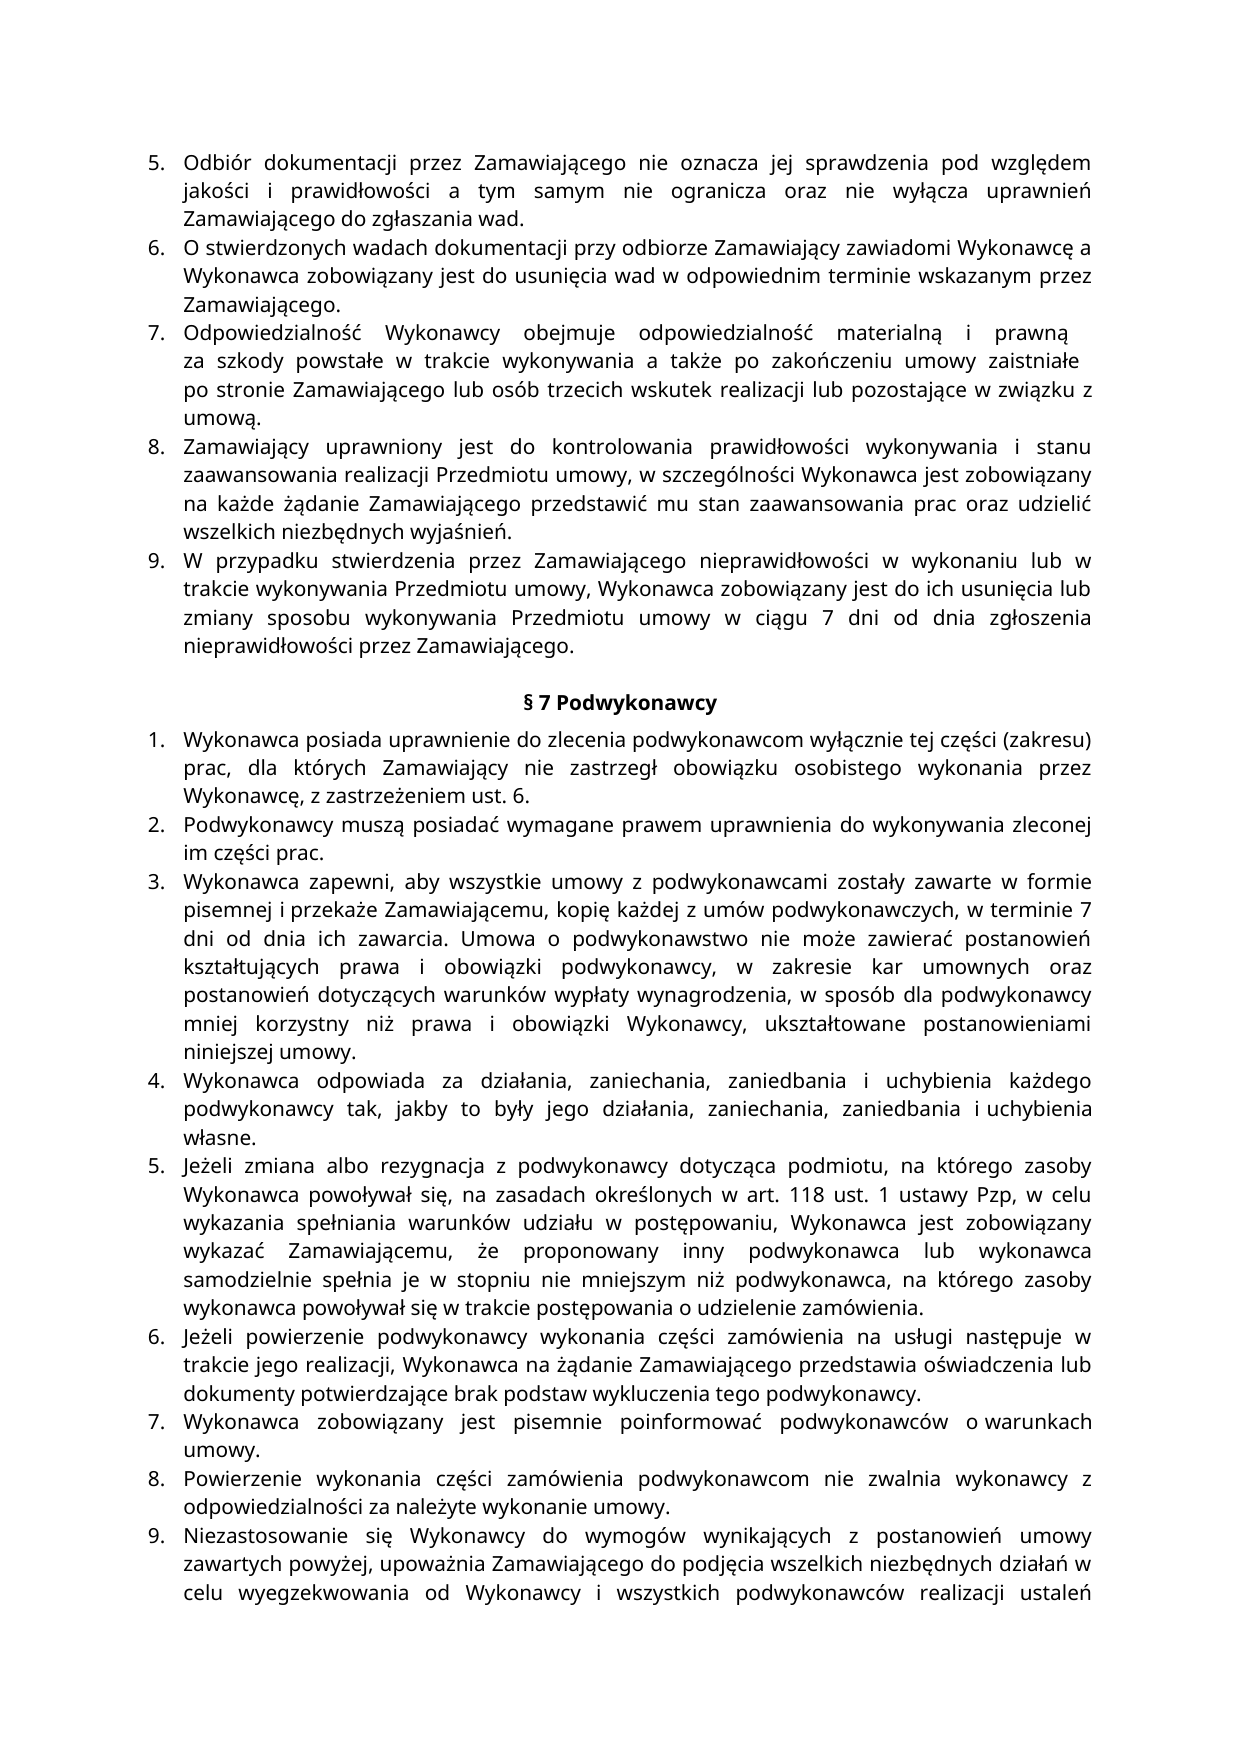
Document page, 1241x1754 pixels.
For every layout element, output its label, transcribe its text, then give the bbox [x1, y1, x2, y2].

list Jeżeli powierzenie podwykonawcy wykonania części zamówienia na usługi następuje w trakcie jego realizacji, Wykonawca na żądanie Zamawiającego przedstawia oświadczenia lub dokumenty potwierdzające brak podstaw wykluczenia tego podwykonawcy. [148, 1322, 1093, 1407]
list Wykonawca zapewni, aby wszystkie umowy z podwykonawcami zostały zawarte w formie pisemnej i przekaże Zamawiającemu, kopię każdej z umów podwykonawczych, w terminie 7 dni od dnia ich zawarcia. Umowa o podwykonawstwo nie może zawierać postanowień kształtujących prawa i obowiązki podwykonawcy, w zakresie kar umownych oraz postanowień dotyczących warunków wypłaty wynagrodzenia, w sposób dla podwykonawcy mniej korzystny niż prawa i obowiązki Wykonawcy, ukształtowane postanowieniami niniejszej umowy. [148, 867, 1093, 1066]
list W przypadku stwierdzenia przez Zamawiającego nieprawidłowości w wykonaniu lub w trakcie wykonywania Przedmiotu umowy, Wykonawca zobowiązany jest do ich usunięcia lub zmiany sposobu wykonywania Przedmiotu umowy w ciągu 7 dni od dnia zgłoszenia nieprawidłowości przez Zamawiającego. [148, 546, 1093, 659]
list Zamawiający uprawniony jest do kontrolowania prawidłowości wykonywania i stanu zaawansowania realizacji Przedmiotu umowy, w szczególności Wykonawca jest zobowiązany na każde żądanie Zamawiającego przedstawić mu stan zaawansowania prac oraz udzielić wszelkich niezbędnych wyjaśnień. [148, 432, 1093, 546]
list Odpowiedzialność Wykonawcy obejmuje odpowiedzialność materialną i prawną za szkody powstałe w trakcie wykonywania a także po zakończeniu umowy zaistniałe po stronie Zamawiającego lub osób trzecich wskutek realizacji lub pozostające w związku z umową. [148, 318, 1093, 432]
list O stwierdzonych wadach dokumentacji przy odbiorze Zamawiający zawiadomi Wykonawcę a Wykonawca zobowiązany jest do usunięcia wad w odpowiednim terminie wskazanym przez Zamawiającego. [148, 233, 1093, 318]
list Podwykonawcy muszą posiadać wymagane prawem uprawnienia do wykonywania zleconej im części prac. [148, 810, 1093, 867]
list Wykonawca posiada uprawnienie do zlecenia podwykonawcom wyłącznie tej części (zakresu) prac, dla których Zamawiający nie zastrzegł obowiązku osobistego wykonania przez Wykonawcę, z zastrzeżeniem ust. 6. [148, 725, 1093, 810]
list Powierzenie wykonania części zamówienia podwykonawcom nie zwalnia wykonawcy z odpowiedzialności za należyte wykonanie umowy. [148, 1464, 1093, 1521]
list Wykonawca zobowiązany jest pisemnie poinformować podwykonawców o warunkach umowy. [148, 1407, 1093, 1464]
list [148, 1521, 1093, 1606]
list Jeżeli zmiana albo rezygnacja z podwykonawcy dotycząca podmiotu, na którego zasoby Wykonawca powoływał się, na zasadach określonych w art. 118 ust. 1 ustawy Pzp, w celu wykazania spełniania warunków udziału w postępowaniu, Wykonawca jest zobowiązany wykazać Zamawiającemu, że proponowany inny podwykonawca lub wykonawca samodzielnie spełnia je w stopniu nie mniejszym niż podwykonawca, na którego zasoby wykonawca powoływał się w trakcie postępowania o udzielenie zamówienia. [148, 1151, 1093, 1322]
subtitle § 7 Podwykonawcy [148, 688, 1093, 716]
list Wykonawca odpowiada za działania, zaniechania, zaniedbania i uchybienia każdego podwykonawcy tak, jakby to były jego działania, zaniechania, zaniedbania i uchybienia własne. [148, 1066, 1093, 1151]
list Odbiór dokumentacji przez Zamawiającego nie oznacza jej sprawdzenia pod względem jakości i prawidłowości a tym samym nie ogranicza oraz nie wyłącza uprawnień Zamawiającego do zgłaszania wad. [148, 148, 1093, 233]
